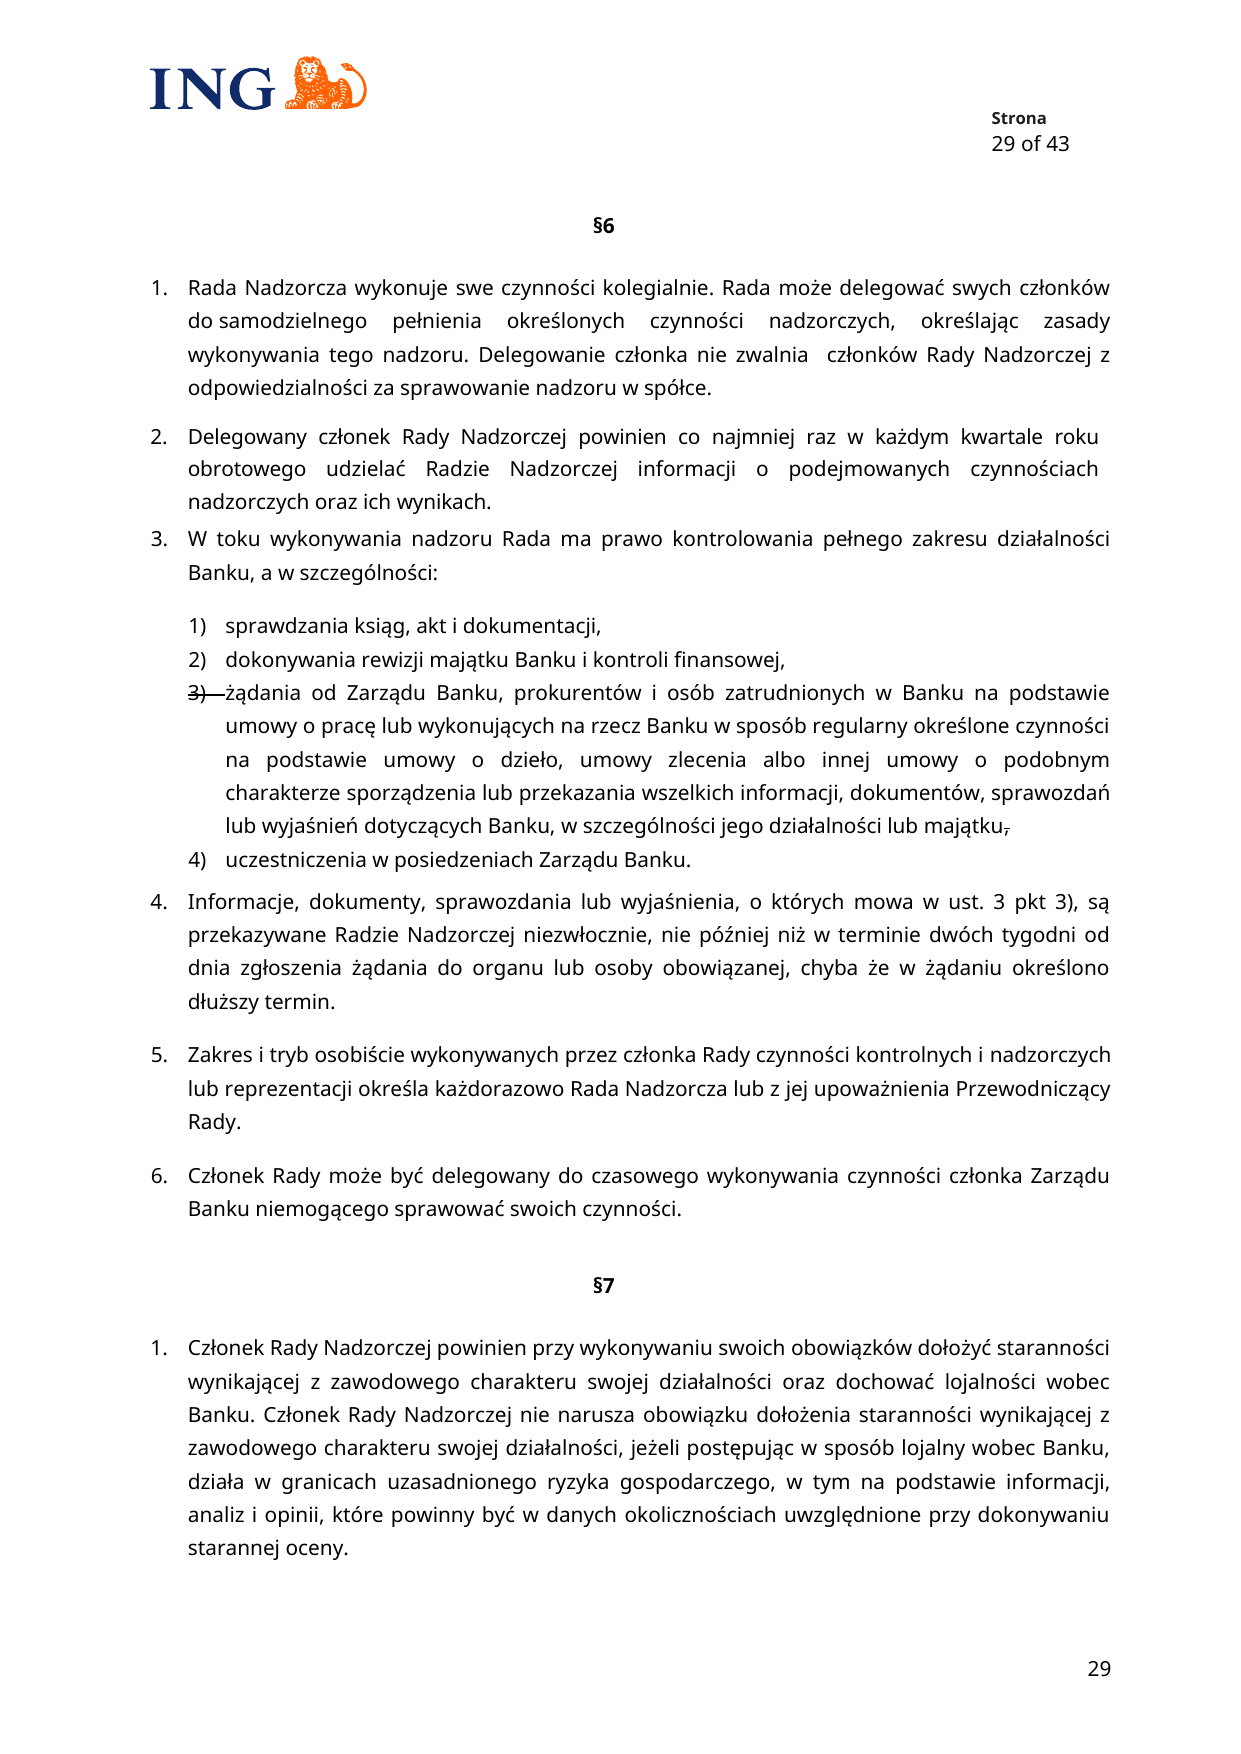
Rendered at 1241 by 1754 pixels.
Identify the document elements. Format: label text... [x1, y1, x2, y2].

list sprawdzania ksiąg, akt i dokumentacji, [188, 607, 1111, 640]
list Członek Rady Nadzorczej powinien przy wykonywaniu swoich obowiązków dołożyć staranności wynikającej z zawodowego charakteru swojej działalności oraz dochować lojalności wobec Banku. Członek Rady Nadzorczej nie narusza obowiązku dołożenia staranności wynikającej z zawodowego charakteru swojej działalności, jeżeli postępując w sposób lojalny wobec Banku, działa w granicach uzasadnionego ryzyka gospodarczego, w tym na podstawie informacji, analiz i opinii, które powinny być w danych okolicznościach uwzględnione przy dokonywaniu starannej oceny. [150, 1328, 1111, 1562]
list Członek Rady może być delegowany do czasowego wykonywania czynności członka Zarządu Banku niemogącego sprawować swoich czynności. [151, 1156, 1111, 1223]
list Delegowany członek Rady Nadzorczej powinien co najmniej raz w każdym kwartale roku obrotowego udzielać Radzie Nadzorczej informacji o podejmowanych czynnościach nadzorczych oraz ich wynikach. [150, 422, 1100, 516]
list W toku wykonywania nadzoru Rada ma prawo kontrolowania pełnego zakresu działalności Banku, a w szczególności: [151, 520, 1111, 586]
list dokonywania rewizji majątku Banku i kontroli finansowej, [188, 640, 1111, 673]
list Informacje, dokumenty, sprawozdania lub wyjaśnienia, o których mowa w ust. 3 pkt 3), są przekazywane Radzie Nadzorczej niezwłocznie, nie później niż w terminie dwóch tygodni od dnia zgłoszenia żądania do organu lub osoby obowiązanej, chyba że w żądaniu określono dłuższy termin. [150, 882, 1111, 1015]
list uczestniczenia w posiedzeniach Zarządu Banku. [188, 840, 1111, 873]
text §7 [519, 1272, 1111, 1300]
list żądania od Zarządu Banku, prokurentów i osób zatrudnionych w Banku na podstawie umowy o pracę lub wykonujących na rzecz Banku w sposób regularny określone czynności na podstawie umowy o dzieło, umowy zlecenia albo innej umowy o podobnym charakterze sporządzenia lub przekazania wszelkich informacji, dokumentów, sprawozdań lub wyjaśnień dotyczących Banku, w szczególności jego działalności lub majątku, [188, 673, 1111, 840]
list Rada Nadzorcza wykonuje swe czynności kolegialnie. Rada może delegować swych członków do samodzielnego pełnienia określonych czynności nadzorczych, określając zasady wykonywania tego nadzoru. Delegowanie członka nie zwalnia członków Rady Nadzorczej z odpowiedzialności za sprawowanie nadzoru w spółce. [151, 268, 1111, 401]
list Zakres i tryb osobiście wykonywanych przez członka Rady czynności kontrolnych i nadzorczych lub reprezentacji określa każdorazowo Rada Nadzorcza lub z jej upoważnienia Przewodniczący Rady. [151, 1036, 1111, 1136]
text §6 [558, 211, 1111, 240]
